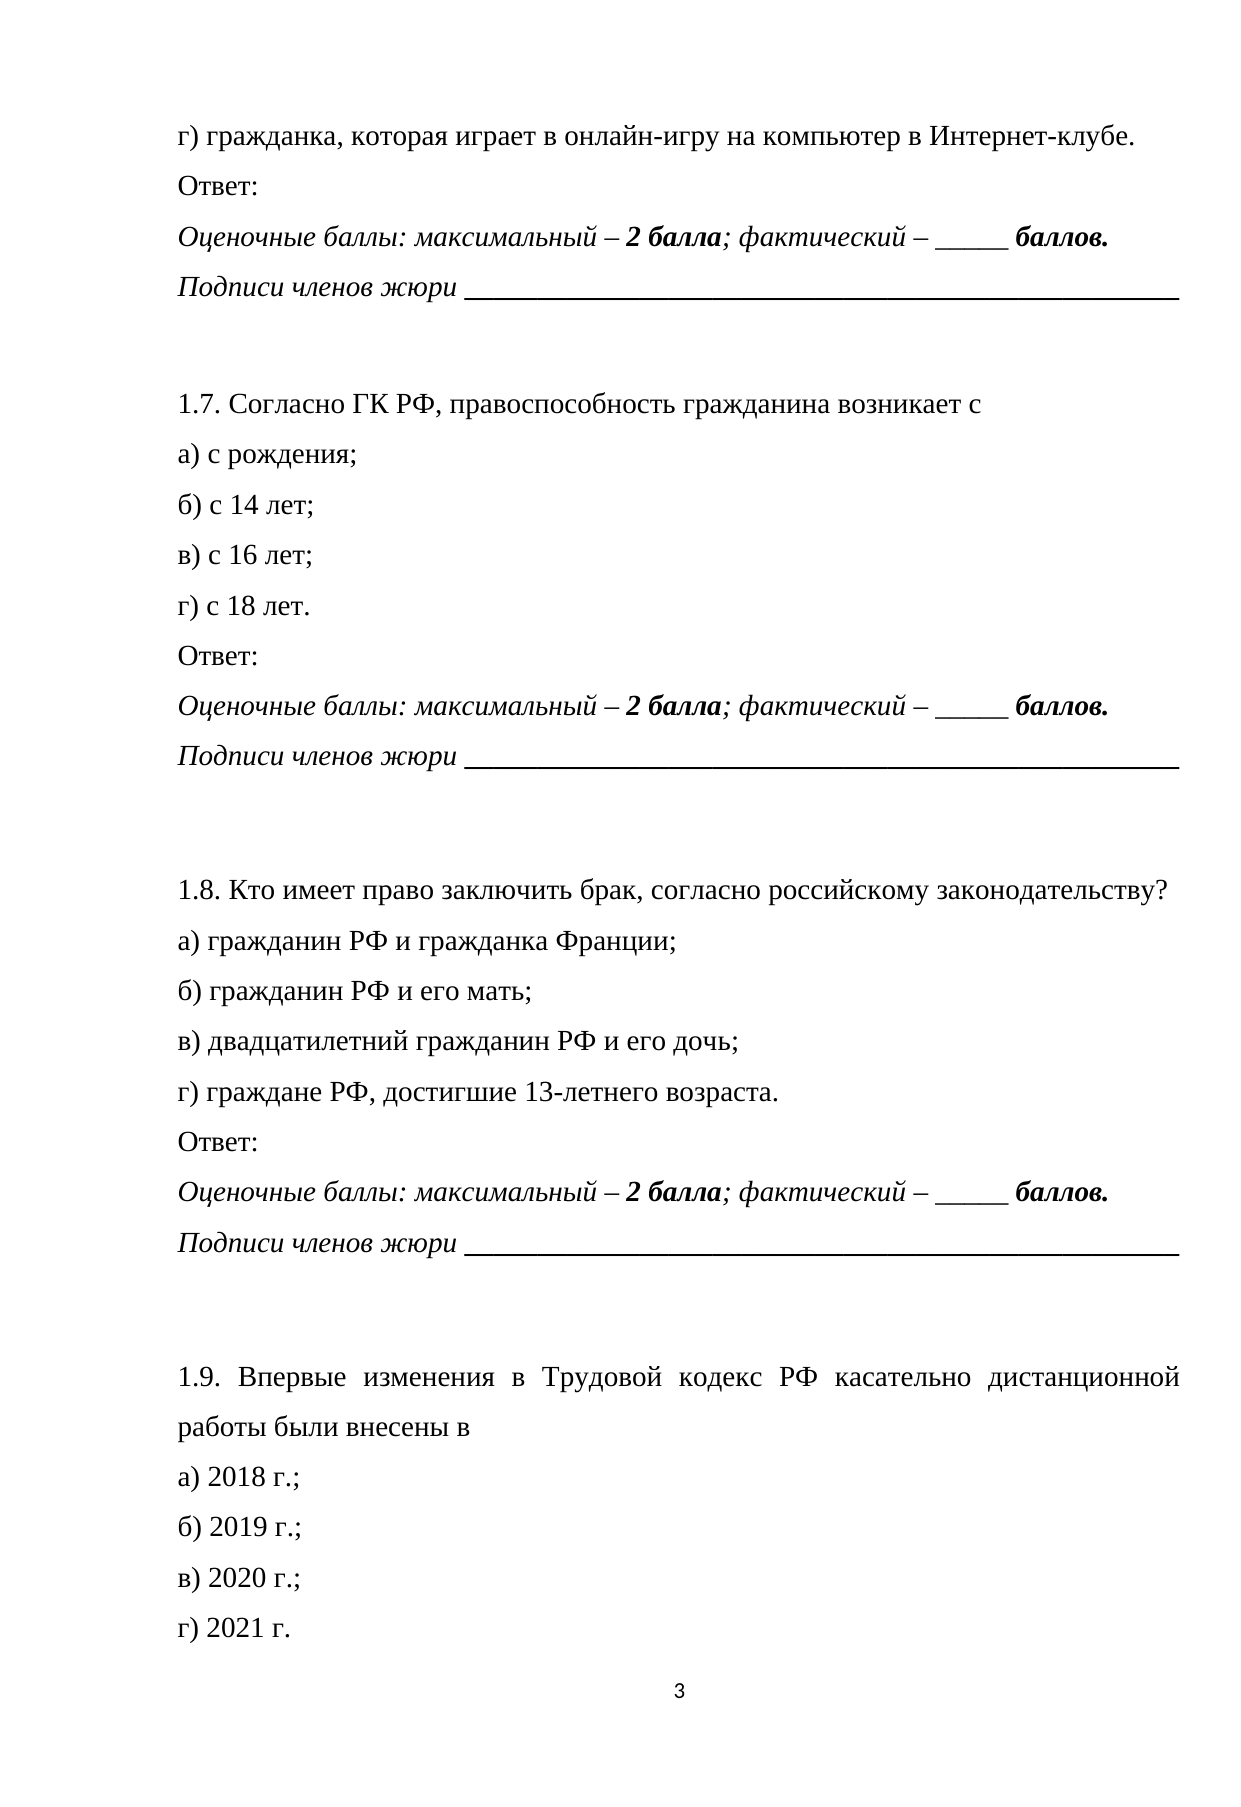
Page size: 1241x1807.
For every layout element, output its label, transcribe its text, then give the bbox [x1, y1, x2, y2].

text Оценочные баллы: максимальный – 2 балла; фактический – _____ баллов. [177, 219, 1181, 252]
text г) 2021 г. [177, 1610, 1181, 1644]
text г) с 18 лет. [177, 588, 1181, 621]
text Подписи членов жюри _________________________________________________ [177, 738, 1181, 772]
text 1.7. Согласно ГК РФ, правоспособность гражданина возникает с [177, 386, 1181, 420]
text а) гражданин РФ и гражданка Франции; [177, 923, 1181, 956]
text Ответ: [177, 168, 1181, 202]
text Подписи членов жюри _________________________________________________ [177, 1225, 1181, 1258]
text б) гражданин РФ и его мать; [177, 973, 1181, 1007]
text 1.9. Впервые изменения в Трудовой кодекс РФ касательно дистанционной работы были внесены в [177, 1359, 1181, 1442]
text в) 2020 г.; [177, 1560, 1181, 1593]
text 1.8. Кто имеет право заключить брак, согласно российскому законодательству? [177, 872, 1181, 906]
text Ответ: [177, 1124, 1181, 1158]
text в) с 16 лет; [177, 537, 1181, 571]
text г) граждане РФ, достигшие 13-летнего возраста. [177, 1074, 1181, 1107]
text б) 2019 г.; [177, 1509, 1181, 1543]
text в) двадцатилетний гражданин РФ и его дочь; [177, 1023, 1181, 1057]
text б) с 14 лет; [177, 487, 1181, 521]
text а) 2018 г.; [177, 1459, 1181, 1493]
text а) с рождения; [177, 437, 1181, 470]
text Подписи членов жюри _________________________________________________ [177, 269, 1181, 303]
text Оценочные баллы: максимальный – 2 балла; фактический – _____ баллов. [177, 1174, 1181, 1208]
text Оценочные баллы: максимальный – 2 балла; фактический – _____ баллов. [177, 688, 1181, 722]
text г) гражданка, которая играет в онлайн-игру на компьютер в Интернет-клубе. [177, 118, 1181, 152]
text Ответ: [177, 638, 1181, 671]
